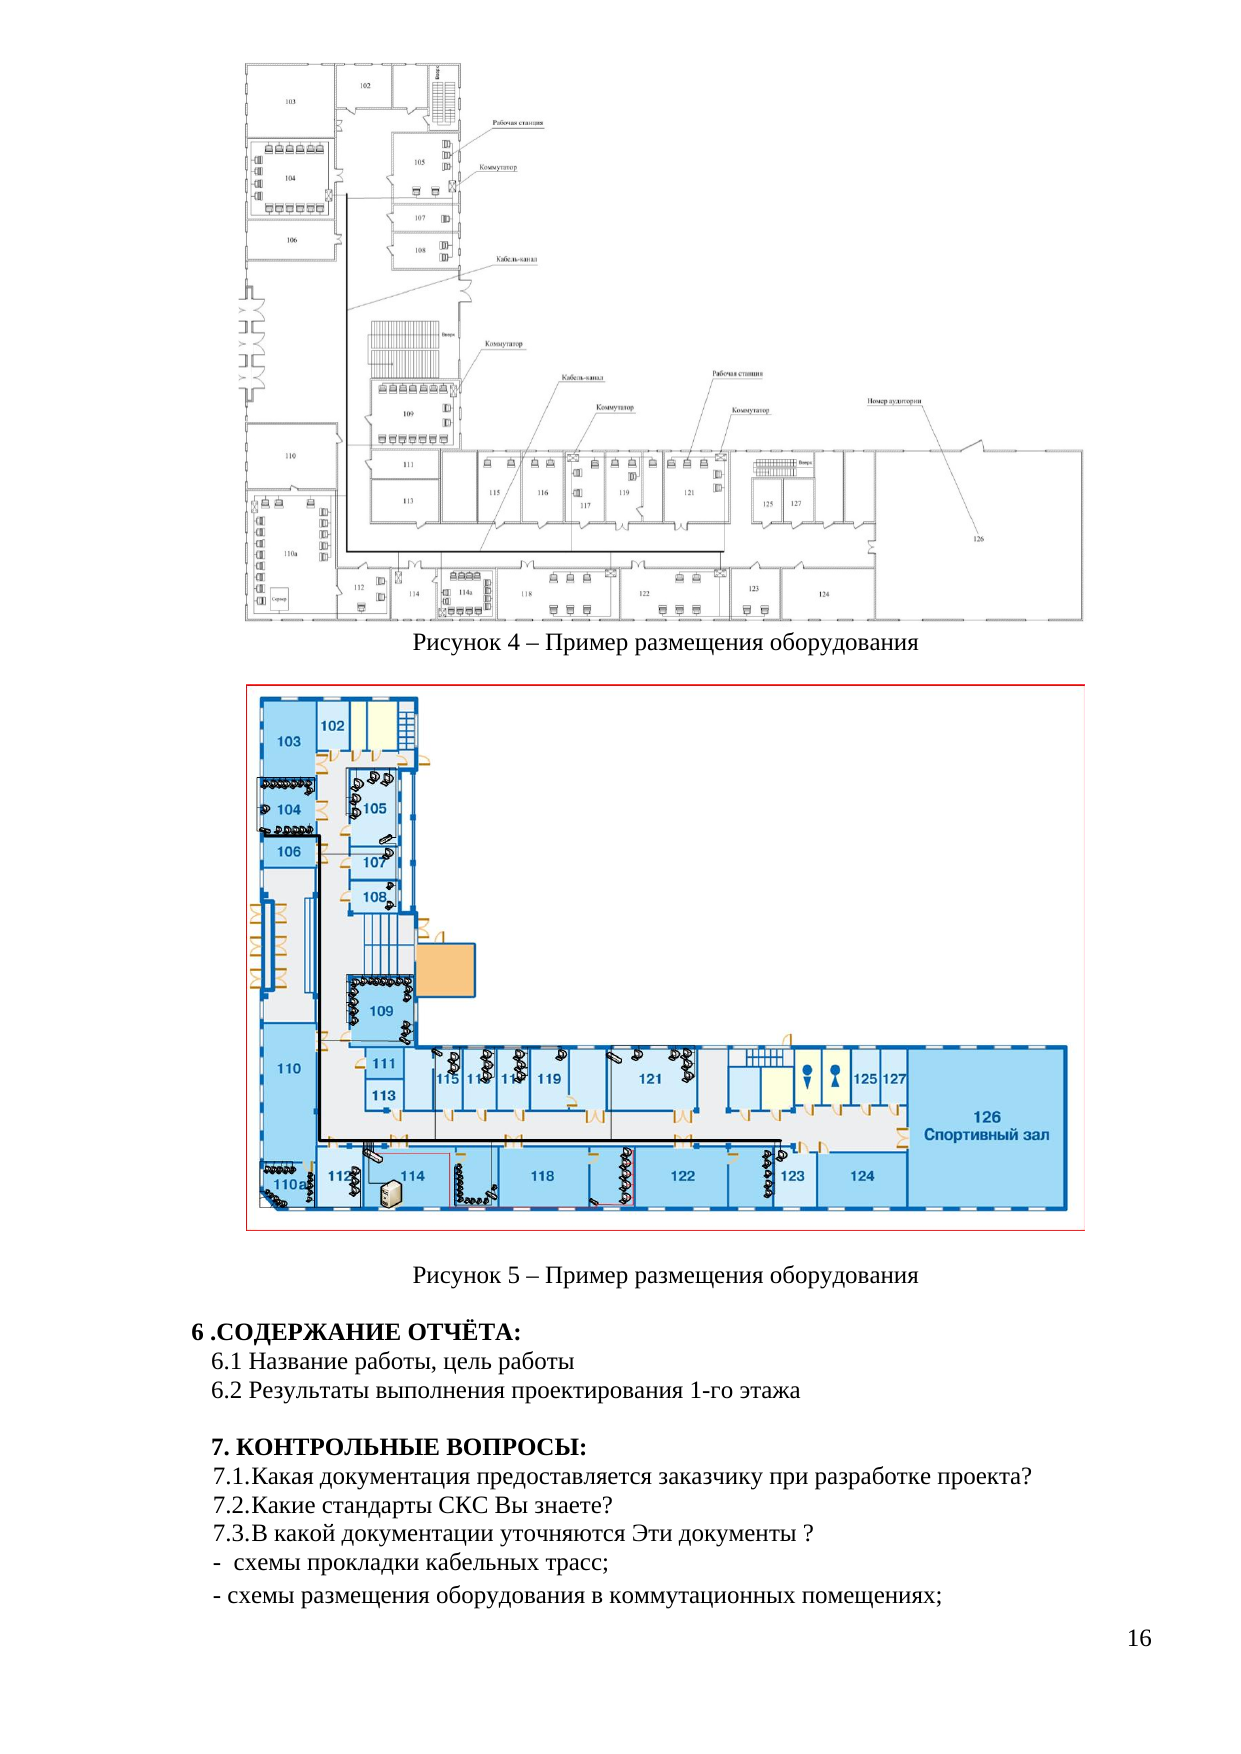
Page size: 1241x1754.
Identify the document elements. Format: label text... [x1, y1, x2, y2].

text 6.2 Результаты выполнения проектирования 1-го этажа [133, 1375, 1140, 1403]
text 6.1 Название работы, цель работы [133, 1346, 1140, 1375]
list - схемы размещения оборудования в коммутационных помещениях; [162, 1580, 1152, 1609]
text Рисунок 4 – Пример размещения оборудования [133, 627, 1140, 656]
list В какой документации уточняются Эти документы ? [162, 1518, 1152, 1547]
list Какая документация предоставляется заказчику при разработке проекта? [162, 1461, 1152, 1490]
list - схемы прокладки кабельных трасс; [162, 1547, 1152, 1576]
text Рисунок 5 – Пример размещения оборудования [133, 1260, 1140, 1288]
text 7. КОНТРОЛЬНЫЕ ВОПРОСЫ: [133, 1432, 1140, 1461]
list Какие стандарты СКС Вы знаете? [162, 1490, 1152, 1518]
picture [246, 684, 1085, 1231]
picture [238, 59, 1093, 627]
text 6 .СОДЕРЖАНИЕ ОТЧЁТА: [133, 1317, 1140, 1346]
